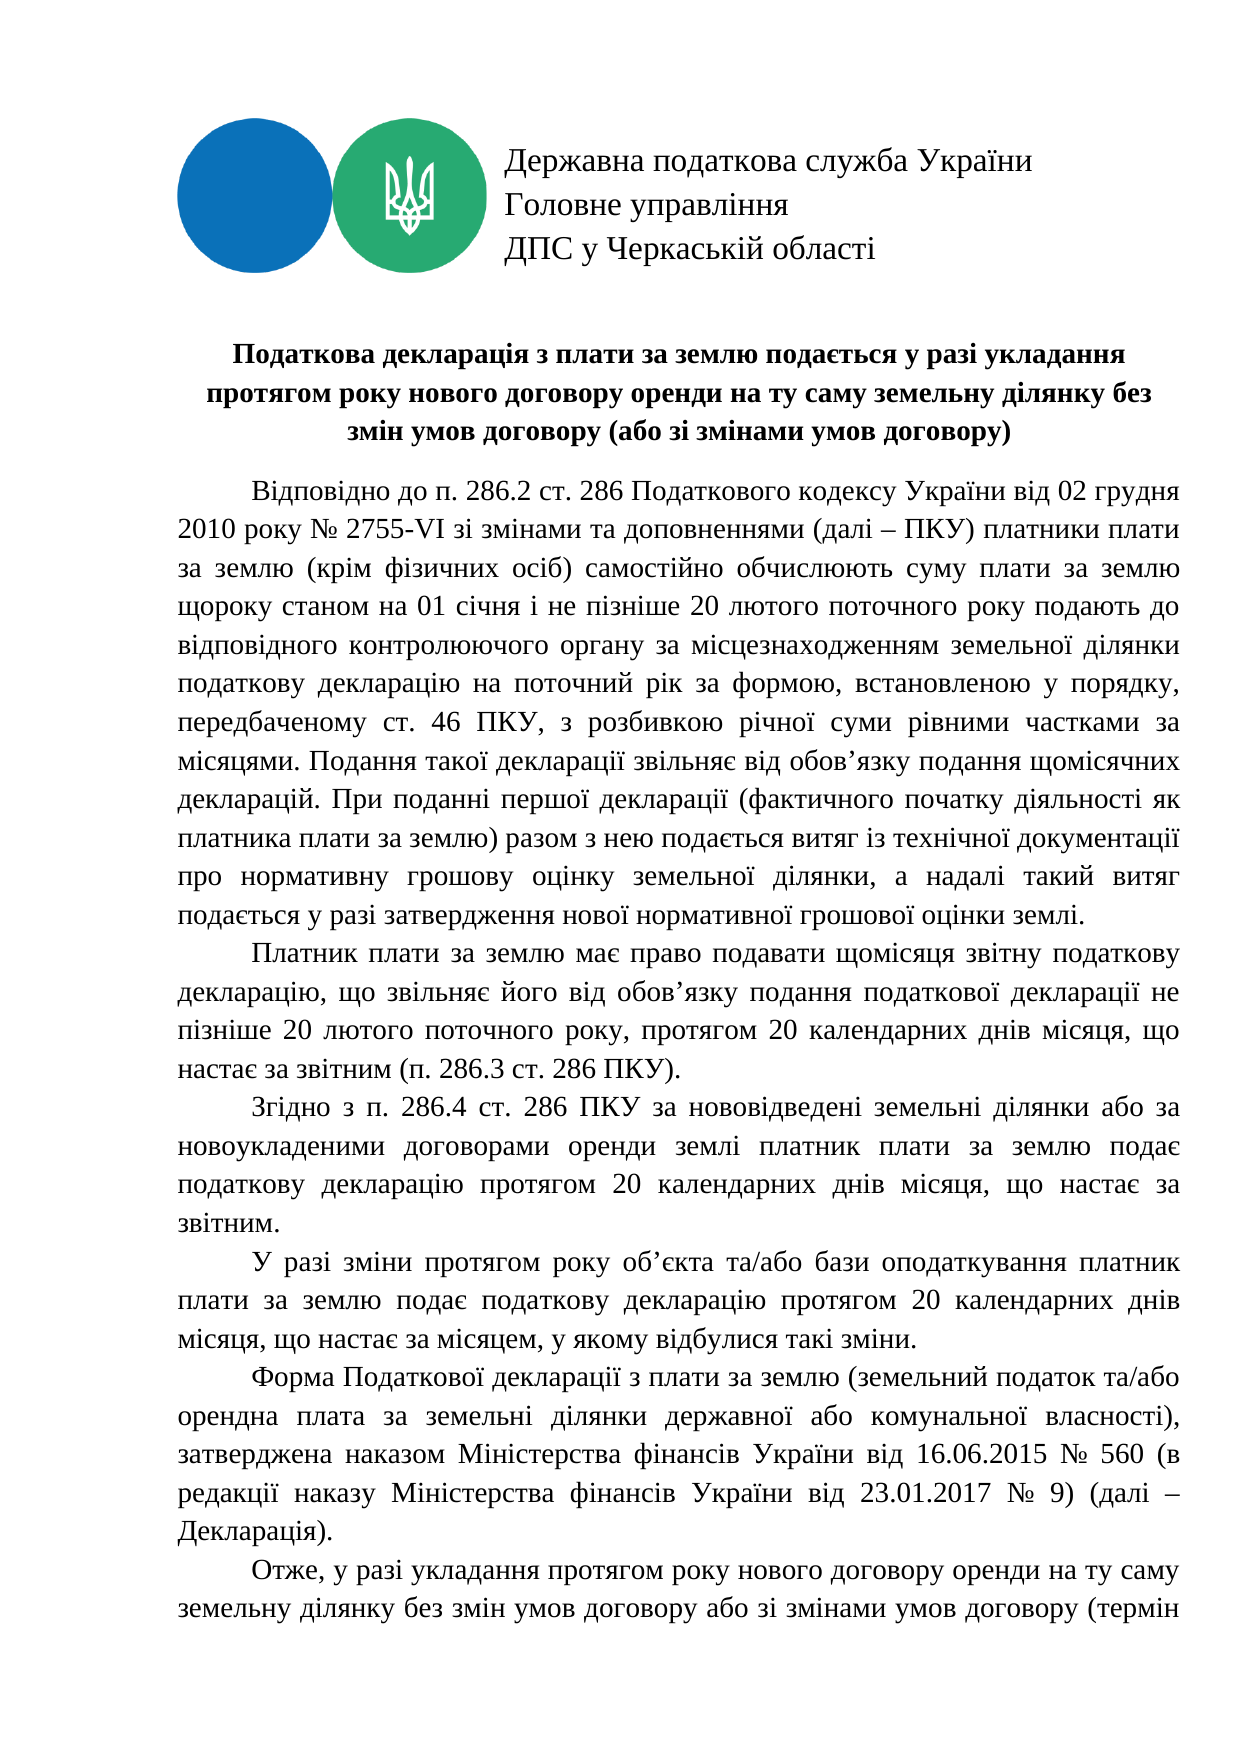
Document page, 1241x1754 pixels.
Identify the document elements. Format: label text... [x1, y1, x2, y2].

text Форма Податкової декларації з плати за землю (земельний податок та/або орендна плата за земельні ділянки державної або комунальної власності), затверджена наказом Міністерства фінансів України від 16.06.2015 № 560 (в редакції наказу Міністерства фінансів України від 23.01.2017 № 9) (далі – Декларація). [177, 1359, 1181, 1547]
text Згідно з п. 286.4 ст. 286 ПКУ за нововідведені земельні ділянки або за новоукладеними договорами оренди землі платник плати за землю подає податкову декларацію протягом 20 календарних днів місяця, що настає за звітним. [177, 1089, 1181, 1239]
picture [177, 118, 487, 273]
text Відповідно до п. 286.2 ст. 286 Податкового кодексу України від 02 грудня 2010 року № 2755-VI зі змінами та доповненнями (далі – ПКУ) платники плати за землю (крім фізичних осіб) самостійно обчислюють суму плати за землю щороку станом на 01 січня і не пізніше 20 лютого поточного року подають до відповідного контролюючого органу за місцезнаходженням земельної ділянки податкову декларацію на поточний рік за формою, встановленою у порядку, передбаченому ст. 46 ПКУ, з розбивкою річної суми рівними частками за місяцями. Подання такої декларації звільняє від обов’язку подання щомісячних декларацій. При поданні першої декларації (фактичного початку діяльності як платника плати за землю) разом з нею подається витяг із технічної документації про нормативну грошову оцінку земельної ділянки, а надалі такий витяг подається у разі затвердження нової нормативної грошової оцінки землі. [177, 473, 1181, 930]
text Податкова декларація з плати за землю подається у разі укладання протягом року нового договору оренди на ту саму земельну ділянку без змін умов договору (або зі змінами умов договору) [177, 336, 1181, 447]
text Платник плати за землю має право подавати щомісяця звітну податкову декларацію, що звільняє його від обов’язку подання податкової декларації не пізніше 20 лютого поточного року, протягом 20 календарних днів місяця, що настає за звітним (п. 286.3 ст. 286 ПКУ). [177, 935, 1181, 1084]
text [177, 1552, 1181, 1624]
text У разі зміни протягом року об’єкта та/або бази оподаткування платник плати за землю подає податкову декларацію протягом 20 календарних днів місяця, що настає за місяцем, у якому відбулися такі зміни. [177, 1244, 1181, 1354]
